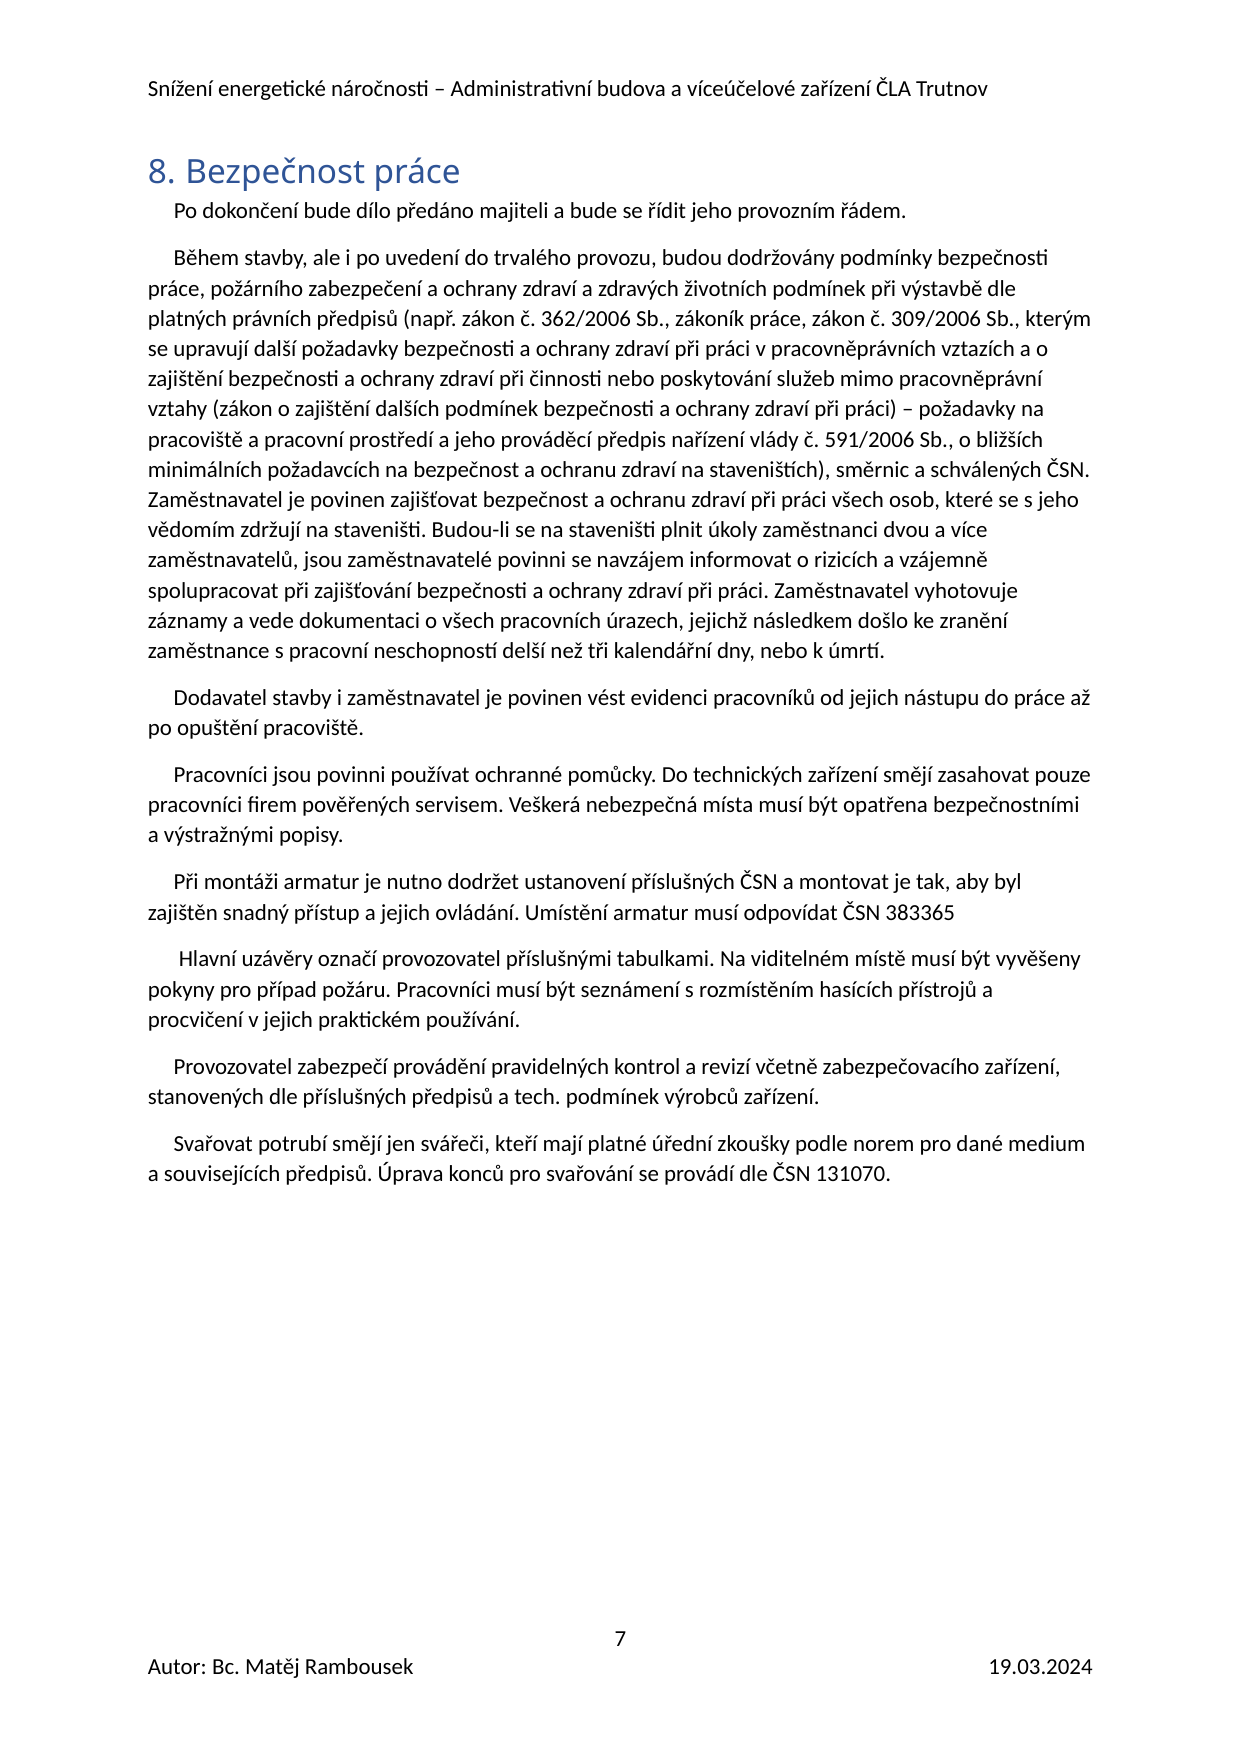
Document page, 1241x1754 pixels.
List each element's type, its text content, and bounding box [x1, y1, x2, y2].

text Po dokončení bude dílo předáno majiteli a bude se řídit jeho provozním řádem. [148, 197, 1093, 224]
text Dodavatel stavby i zaměstnavatel je povinen vést evidenci pracovníků od jejich nástupu do práce až po opuštění pracoviště. [148, 683, 1093, 741]
subtitle Bezpečnost práce [148, 148, 1093, 193]
text Provozovatel zabezpečí provádění pravidelných kontrol a revizí včetně zabezpečovacího zařízení, stanovených dle příslušných předpisů a tech. podmínek výrobců zařízení. [148, 1052, 1093, 1110]
text Pracovníci jsou povinni používat ochranné pomůcky. Do technických zařízení smějí zasahovat pouze pracovníci firem pověřených servisem. Veškerá nebezpečná místa musí být opatřena bezpečnostními a výstražnými popisy. [148, 760, 1093, 848]
text Hlavní uzávěry označí provozovatel příslušnými tabulkami. Na viditelném místě musí být vyvěšeny pokyny pro případ požáru. Pracovníci musí být seznámení s rozmístěním hasících přístrojů a procvičení v jejich praktickém používání. [148, 944, 1093, 1033]
text Při montáži armatur je nutno dodržet ustanovení příslušných ČSN a montovat je tak, aby byl zajištěn snadný přístup a jejich ovládání. Umístění armatur musí odpovídat ČSN 383365 [148, 867, 1093, 926]
text Svařovat potrubí smějí jen svářeči, kteří mají platné úřední zkoušky podle norem pro dané medium a souvisejících předpisů. Úprava konců pro svařování se provádí dle ČSN 131070. [148, 1129, 1093, 1187]
text Během stavby, ale i po uvedení do trvalého provozu, budou dodržovány podmínky bezpečnosti práce, požárního zabezpečení a ochrany zdraví a zdravých životních podmínek při výstavbě dle platných právních předpisů (např. zákon č. 362/2006 Sb., zákoník práce, zákon č. 309/2006 Sb., kterým se upravují další požadavky bezpečnosti a ochrany zdraví při práci v pracovněprávních vztazích a o zajištění bezpečnosti a ochrany zdraví při činnosti nebo poskytování služeb mimo pracovněprávní vztahy (zákon o zajištění dalších podmínek bezpečnosti a ochrany zdraví při práci) – požadavky na pracoviště a pracovní prostředí a jeho prováděcí předpis nařízení vlády č. 591/2006 Sb., o bližších minimálních požadavcích na bezpečnost a ochranu zdraví na staveništích), směrnic a schválených ČSN. Zaměstnavatel je povinen zajišťovat bezpečnost a ochranu zdraví při práci všech osob, které se s jeho vědomím zdržují na staveništi. Budou-li se na staveništi plnit úkoly zaměstnanci dvou a více zaměstnavatelů, jsou zaměstnavatelé povinni se navzájem informovat o rizicích a vzájemně spolupracovat při zajišťování bezpečnosti a ochrany zdraví při práci. Zaměstnavatel vyhotovuje záznamy a vede dokumentaci o všech pracovních úrazech, jejichž následkem došlo ke zranění zaměstnance s pracovní neschopností delší než tři kalendářní dny, nebo k úmrtí. [148, 243, 1093, 664]
